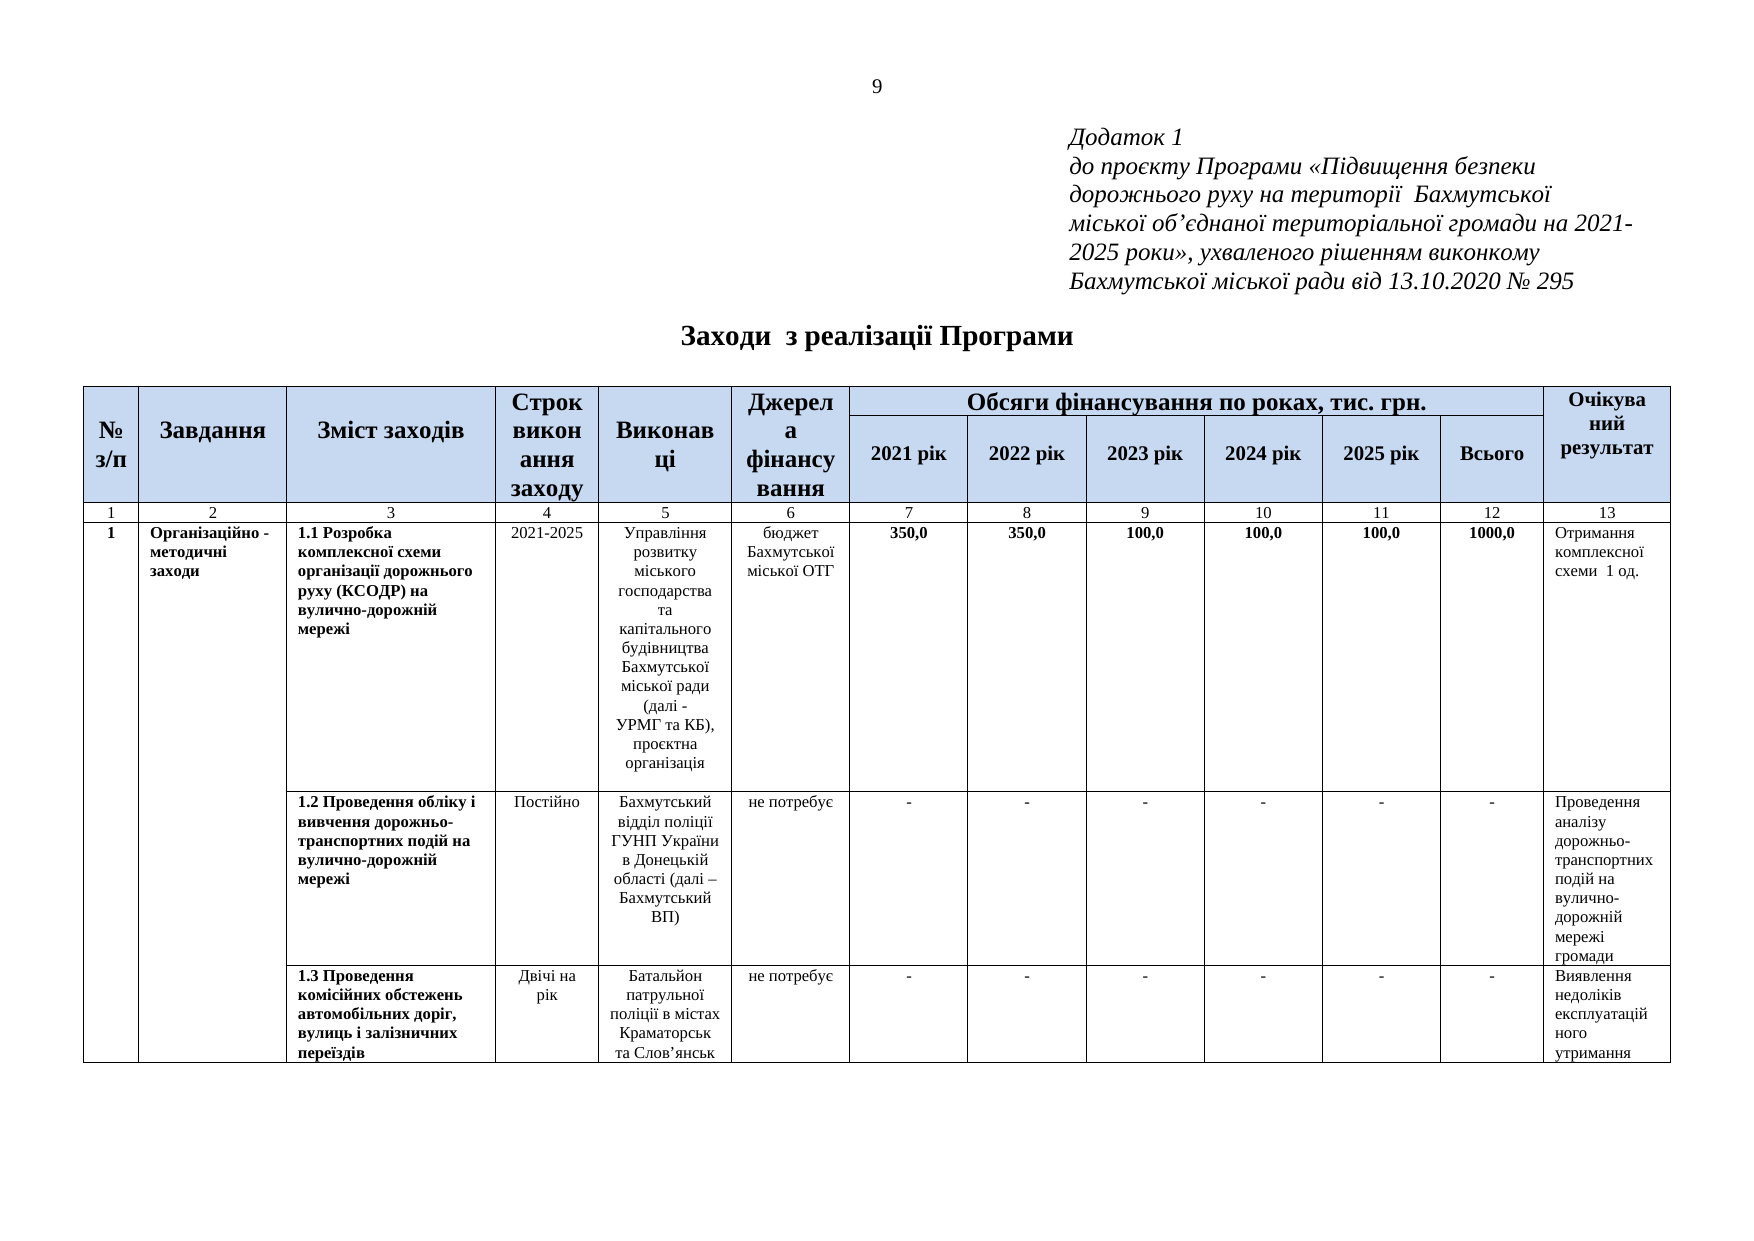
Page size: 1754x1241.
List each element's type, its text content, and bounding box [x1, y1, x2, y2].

table_cell 1000,0 [1441, 523, 1543, 791]
table_cell - [1205, 792, 1322, 965]
table_cell - [1441, 792, 1543, 965]
table_cell 100,0 [1205, 523, 1322, 791]
table_cell бюджет Бахмутської міської ОТГ [732, 523, 849, 791]
text Заходи з реалізації Програми [94, 318, 1659, 352]
table_cell Постійно [496, 792, 598, 965]
table_header Завдання [139, 387, 286, 502]
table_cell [599, 966, 731, 1062]
table_cell Двічі на рік [496, 966, 598, 1062]
table_cell 100,0 [1087, 523, 1204, 791]
table_cell 2024 рік [1205, 416, 1322, 502]
table_cell Проведення аналізу дорожньо-транспортних подій на вулично-дорожній мережі громади [1544, 792, 1670, 965]
table_cell 9 [1087, 503, 1204, 522]
table_cell не потребує [732, 966, 849, 1062]
table_cell 11 [1323, 503, 1440, 522]
table_header Обсяги фінансування по роках, тис. грн. [850, 387, 1543, 415]
table_cell - [1323, 792, 1440, 965]
table_cell - [850, 792, 967, 965]
table_header Зміст заходів [287, 387, 495, 502]
table_cell - [968, 792, 1086, 965]
table_cell 1 [84, 503, 138, 522]
table_cell не потребує [732, 792, 849, 965]
table_cell - [1441, 966, 1543, 1062]
table_header Джерела фінансу вання [732, 387, 849, 502]
text до проєкту Програми «Підвищення безпеки дорожнього руху на території Бахмутської [1069, 151, 1659, 208]
table_cell 10 [1205, 503, 1322, 522]
table_cell 2025 рік [1323, 416, 1440, 502]
table_cell 12 [1441, 503, 1543, 522]
table_cell Організаційно - методичні заходи [139, 523, 286, 1062]
text Бахмутської міської ради від 13.10.2020 № 295 [1069, 266, 1659, 294]
table_cell - [968, 966, 1086, 1062]
table_cell 350,0 [850, 523, 967, 791]
table_cell 2022 рік [968, 416, 1086, 502]
table_cell - [1323, 966, 1440, 1062]
table_cell 4 [496, 503, 598, 522]
table_cell 2021 рік [850, 416, 967, 502]
table_cell Всього [1441, 416, 1543, 502]
table_cell - [1087, 792, 1204, 965]
table_cell Управління розвитку міського господарства та капітального будівництва Бахмутської міської ради (далі - УРМГ та КБ), проєктна організація [599, 523, 731, 791]
table_cell 3 [287, 503, 495, 522]
table_cell Отримання комплексної схеми 1 од. [1544, 523, 1670, 791]
table_cell 7 [850, 503, 967, 522]
table_cell 2023 рік [1087, 416, 1204, 502]
table_header Виконавці [599, 387, 731, 502]
table_cell 2 [139, 503, 286, 522]
text Додаток 1 [1069, 122, 1659, 151]
table_cell 100,0 [1323, 523, 1440, 791]
table_cell 8 [968, 503, 1086, 522]
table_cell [287, 966, 495, 1062]
table_cell 1 [84, 523, 138, 1062]
text міської об’єднаної територіальної громади на 2021-2025 роки», ухваленого рішенням виконкому [1069, 208, 1659, 266]
table_cell 6 [732, 503, 849, 522]
table_cell 2021-2025 [496, 523, 598, 791]
table_cell - [1205, 966, 1322, 1062]
table_header № з/п [84, 387, 138, 502]
table_cell - [1087, 966, 1204, 1062]
table_cell - [850, 966, 967, 1062]
table_cell 1.1 Розробка комплексної схеми організації дорожнього руху (КСОДР) на вулично-дорожній мережі [287, 523, 495, 791]
table_header Очікува ний результат [1544, 387, 1670, 502]
table_cell 1.2 Проведення обліку і вивчення дорожньо-транспортних подій на вулично-дорожній мережі [287, 792, 495, 965]
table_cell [1544, 966, 1670, 1062]
table_cell 350,0 [968, 523, 1086, 791]
table_cell 13 [1544, 503, 1670, 522]
table_cell 5 [599, 503, 731, 522]
table_header Строк виконання заходу [496, 387, 598, 502]
table_cell Бахмутський відділ поліції ГУНП України в Донецькій області (далі – Бахмутський ВП) [599, 792, 731, 965]
